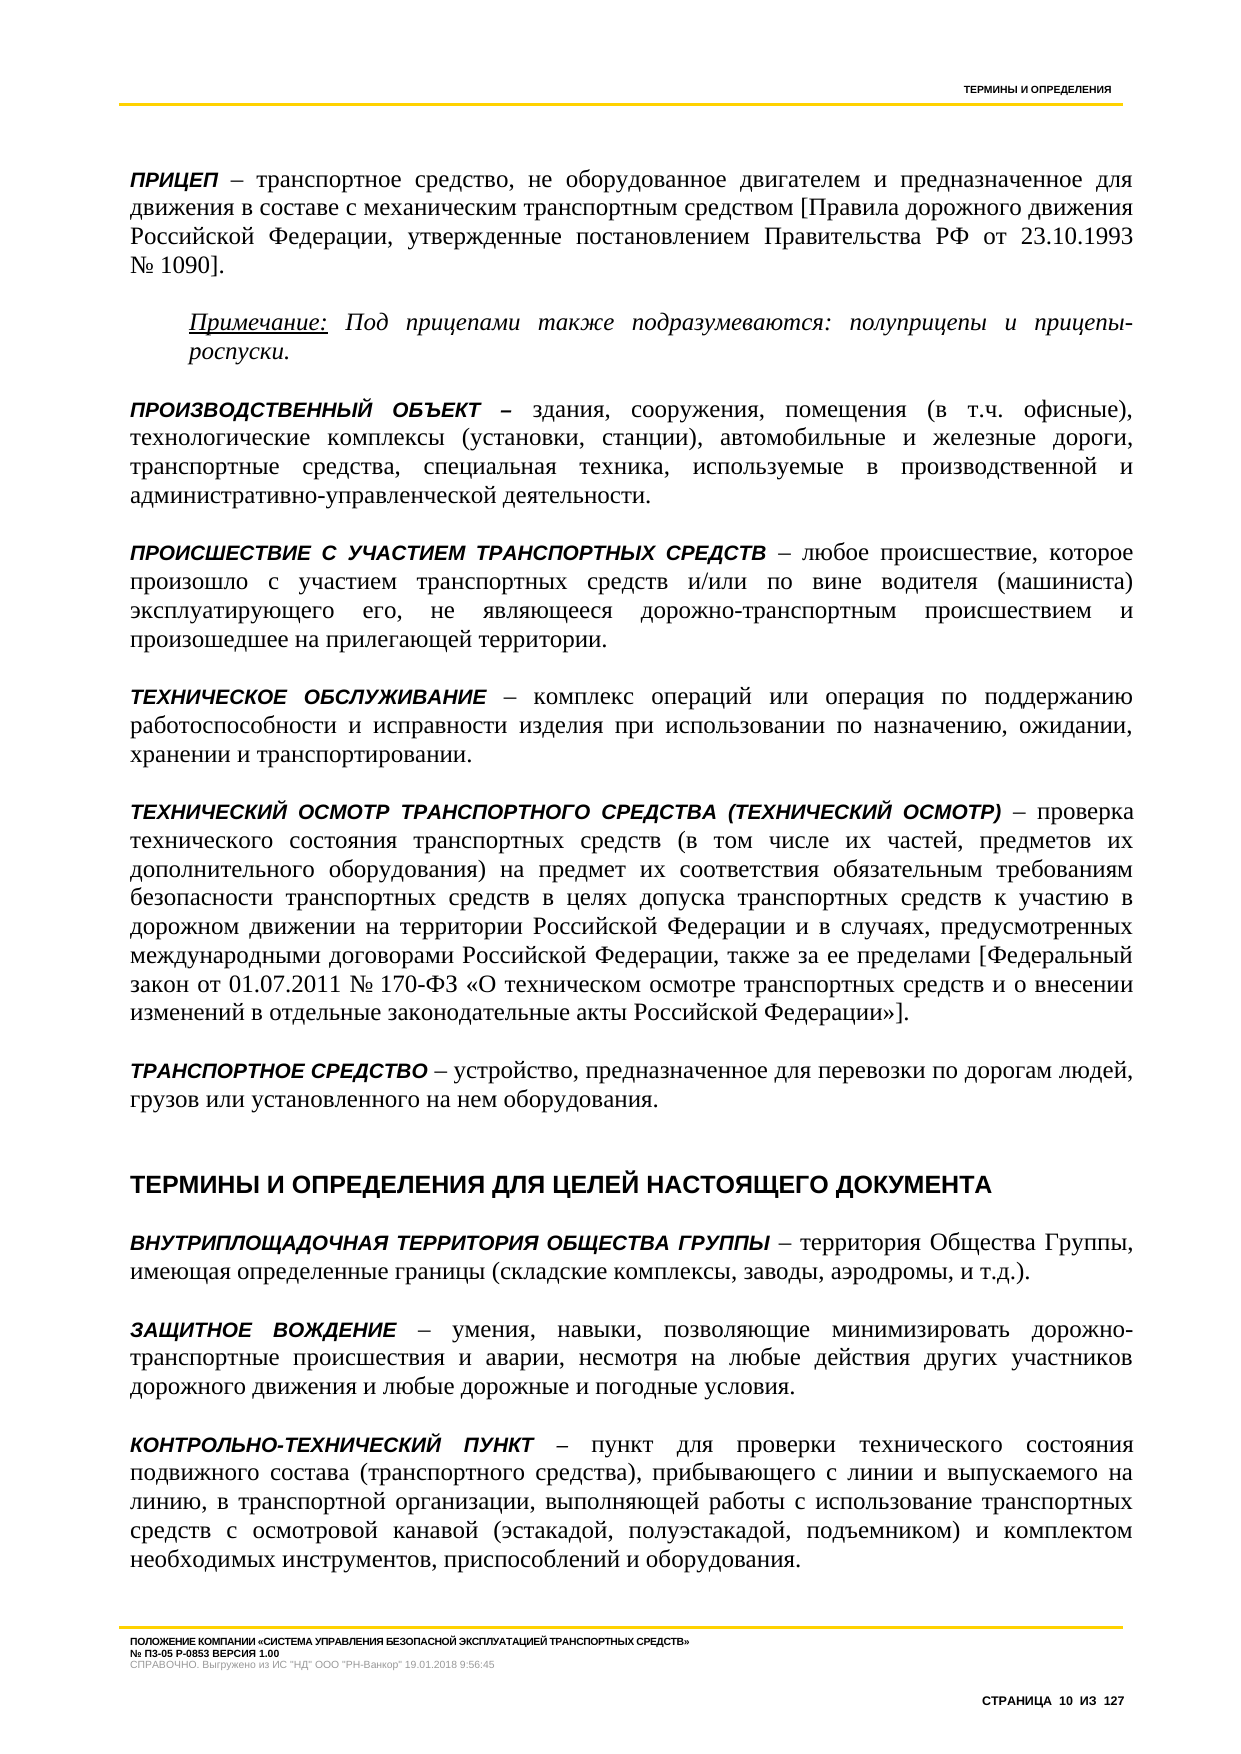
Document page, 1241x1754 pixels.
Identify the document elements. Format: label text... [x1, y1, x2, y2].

text ЗАЩИТНОЕ ВОЖДЕНИЕ – умения, навыки, позволяющие минимизировать дорожно-транспортные происшествия и аварии, несмотря на любые действия других участников дорожного движения и любые дорожные и погодные условия. [130, 1314, 1134, 1400]
text ТРАНСПОРТНОЕ СРЕДСТВО – устройство, предназначенное для перевозки по дорогам людей, грузов или установленного на нем оборудования. [130, 1055, 1134, 1112]
text КОНТРОЛЬНО-ТЕХНИЧЕСКИЙ ПУНКТ – пункт для проверки технического состояния подвижного состава (транспортного средства), прибывающего с линии и выпускаемого на линию, в транспортной организации, выполняющей работы с использование транспортных средств с осмотровой канавой (эстакадой, полуэстакадой, подъемником) и комплектом необходимых инструментов, приспособлений и оборудования. [130, 1429, 1134, 1572]
text ПРОИСШЕСТВИЕ С УЧАСТИЕМ ТРАНСПОРТНЫХ СРЕДСТВ – любое происшествие, которое произошло с участием транспортных средств и/или по вине водителя (машиниста) эксплуатирующего его, не являющееся дорожно-транспортным происшествием и произошедшее на прилегающей территории. [130, 537, 1134, 652]
text ВНУТРИПЛОЩАДОЧНАЯ ТЕРРИТОРИЯ ОБЩЕСТВА ГРУППЫ – территория Общества Группы, имеющая определенные границы (складские комплексы, заводы, аэродромы, и т.д.). [130, 1227, 1134, 1285]
text ПРОИЗВОДСТВЕННЫЙ ОБЪЕКТ – здания, сооружения, помещения (в т.ч. офисные), технологические комплексы (установки, станции), автомобильные и железные дороги, транспортные средства, специальная техника, используемые в производственной и административно-управленческой деятельности. [130, 394, 1134, 509]
text ТЕРМИНЫ И ОПРЕДЕЛЕНИЯ ДЛЯ ЦЕЛЕЙ НАСТОЯЩЕГО ДОКУМЕНТА [130, 1170, 1134, 1199]
text ТЕХНИЧЕСКИЙ ОСМОТР ТРАНСПОРТНОГО СРЕДСТВА (ТЕХНИЧЕСКИЙ ОСМОТР) – проверка технического состояния транспортных средств (в том числе их частей, предметов их дополнительного оборудования) на предмет их соответствия обязательным требованиям безопасности транспортных средств в целях допуска транспортных средств к участию в дорожном движении на территории Российской Федерации и в случаях, предусмотренных международными договорами Российской Федерации, также за ее пределами [Федеральный закон от 01.07.2011 № 170-ФЗ «О техническом осмотре транспортных средств и о внесении изменений в отдельные законодательные акты Российской Федерации»]. [130, 796, 1134, 1026]
text ТЕХНИЧЕСКОЕ ОБСЛУЖИВАНИЕ – комплекс операций или операция по поддержанию работоспособности и исправности изделия при использовании по назначению, ожидании, хранении и транспортировании. [130, 681, 1134, 767]
text ПРИЦЕП – транспортное средство, не оборудованное двигателем и предназначенное для движения в составе с механическим транспортным средством [Правила дорожного движения Российской Федерации, утвержденные постановлением Правительства РФ от 23.10.1993 № 1090]. [130, 164, 1134, 279]
text Примечание: Под прицепами также подразумеваются: полуприцепы и прицепы-роспуски. [189, 307, 1134, 365]
